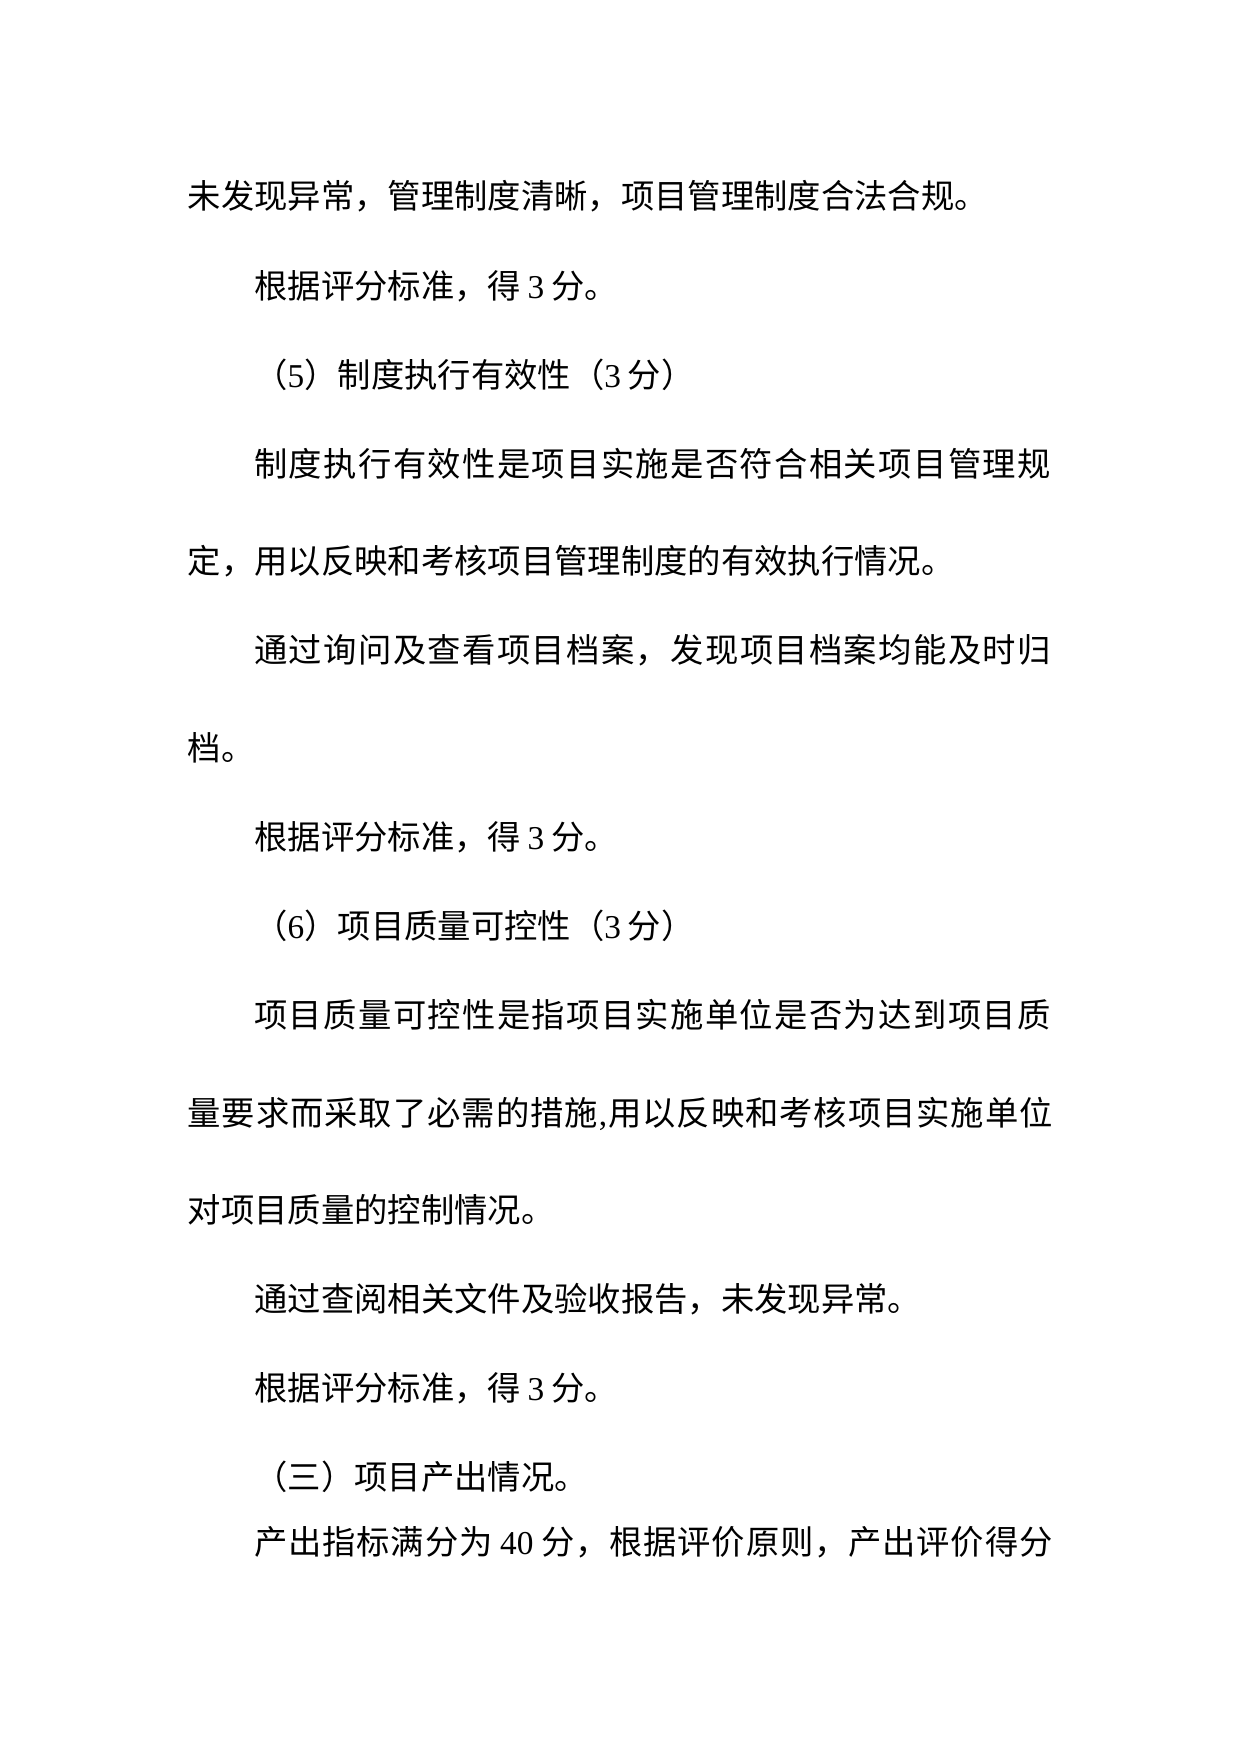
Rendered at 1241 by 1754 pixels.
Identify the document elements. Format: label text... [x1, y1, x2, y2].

text 根据评分标准，得3分。 [187, 1353, 1053, 1418]
text 根据评分标准，得3分。 [187, 802, 1053, 867]
text （5）制度执行有效性（3分） [187, 340, 1053, 405]
text （6）项目质量可控性（3分） [187, 891, 1053, 956]
text （三）项目产出情况。 [187, 1443, 1053, 1508]
text 通过询问及查看项目档案，发现项目档案均能及时归档。 [187, 616, 1053, 778]
text 项目质量可控性是指项目实施单位是否为达到项目质量要求而采取了必需的措施,用以反映和考核项目实施单位对项目质量的控制情况。 [187, 980, 1053, 1240]
text 制度执行有效性是项目实施是否符合相关项目管理规定，用以反映和考核项目管理制度的有效执行情况。 [187, 429, 1053, 592]
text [187, 162, 1053, 227]
text 通过查阅相关文件及验收报告，未发现异常。 [187, 1264, 1053, 1329]
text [187, 1508, 1053, 1573]
text 根据评分标准，得3分。 [187, 251, 1053, 316]
